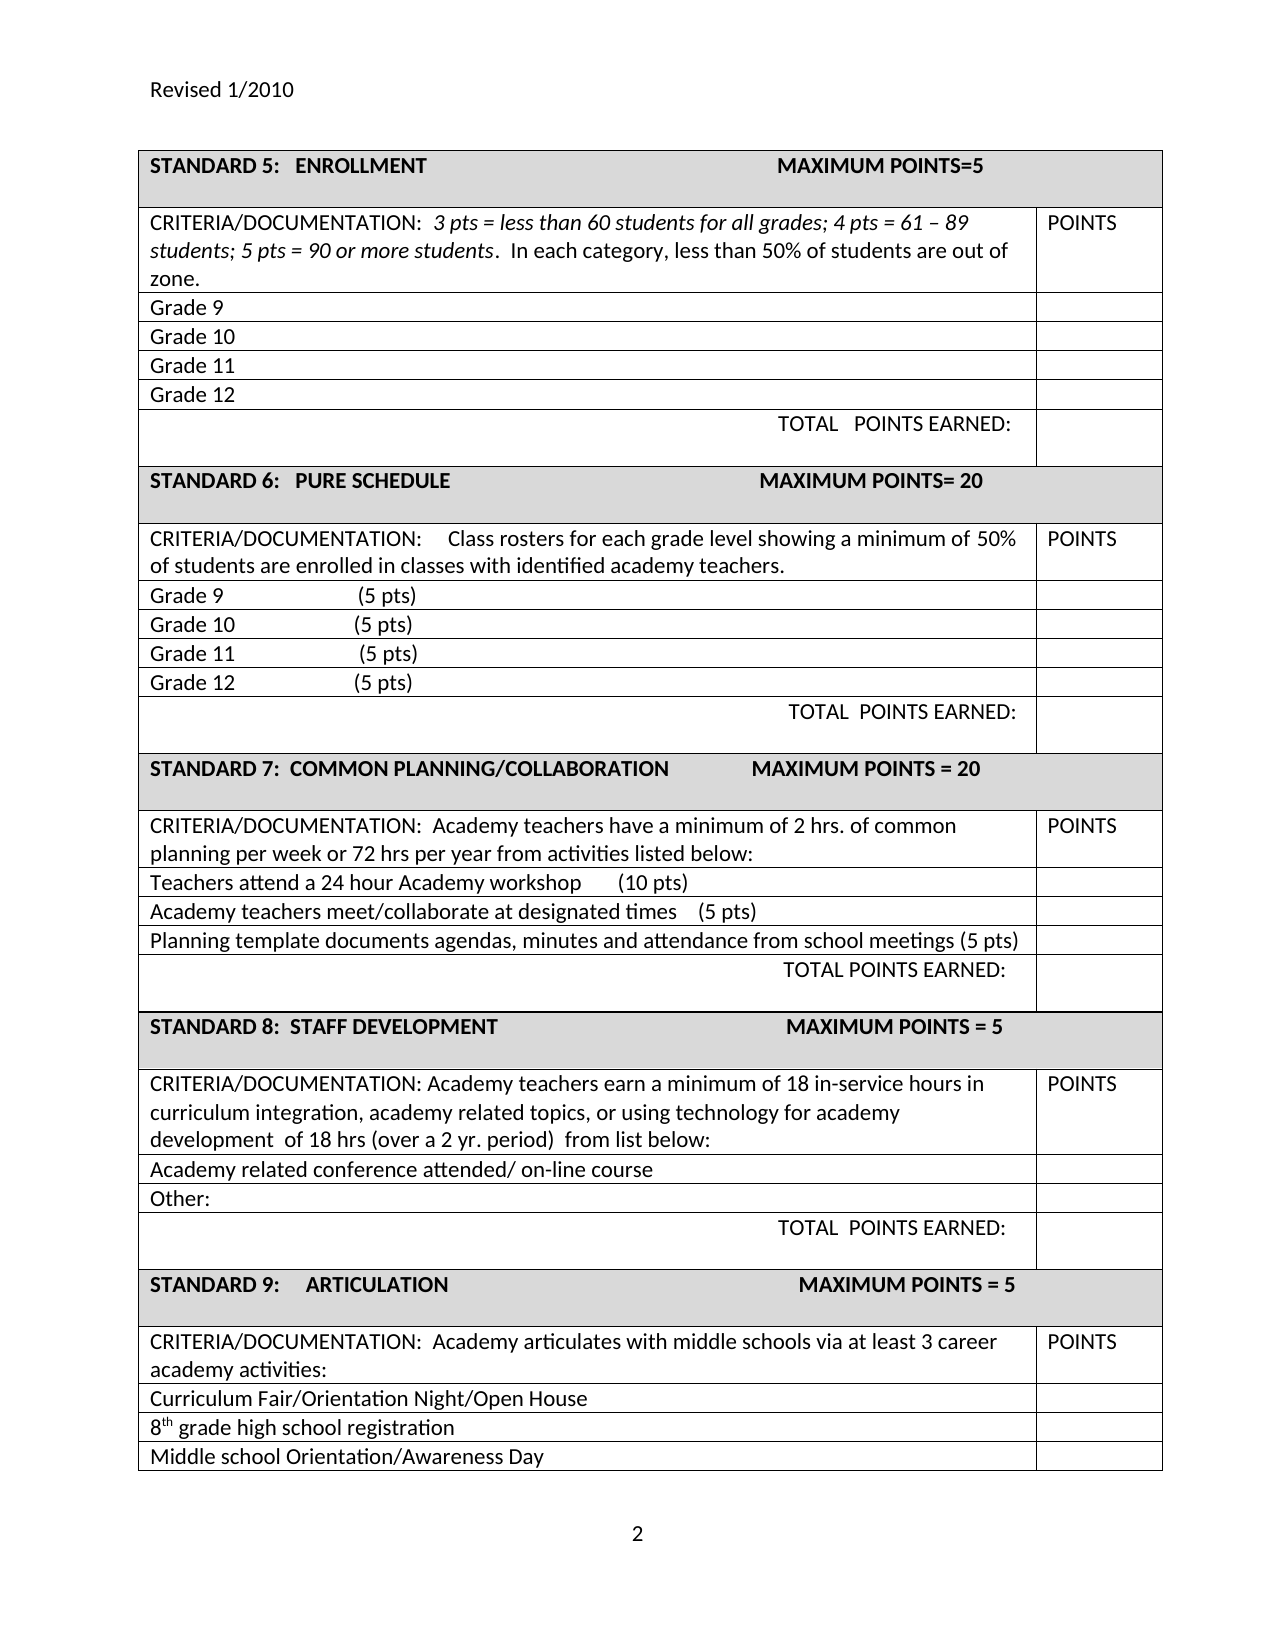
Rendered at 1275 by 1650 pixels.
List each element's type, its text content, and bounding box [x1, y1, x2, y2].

table_cell TOTAL POINTS EARNED: [139, 410, 1036, 466]
table_cell Grade 10 (5 pts) [139, 610, 1036, 638]
table_cell [1037, 1184, 1162, 1212]
table_cell [1037, 610, 1162, 638]
table_cell [1037, 955, 1162, 1011]
table_cell [1037, 697, 1162, 753]
table_cell [1037, 868, 1162, 896]
table_cell POINTS [1037, 811, 1162, 867]
table_cell TOTAL POINTS EARNED: [139, 955, 1036, 1011]
table_cell Other: [139, 1184, 1036, 1212]
table_cell [1037, 1413, 1162, 1441]
table_cell STANDARD 7: COMMON PLANNING/COLLABORATION MAXIMUM POINTS = 20 [139, 754, 1162, 810]
table_cell [1037, 668, 1162, 696]
table_cell [1037, 1155, 1162, 1183]
table_cell STANDARD 9: ARTICULATION MAXIMUM POINTS = 5 [139, 1270, 1162, 1326]
table_cell STANDARD 8: STAFF DEVELOPMENT MAXIMUM POINTS = 5 [139, 1013, 1162, 1068]
table_cell POINTS [1037, 208, 1162, 292]
table_cell Teachers attend a 24 hour Academy workshop (10 pts) [139, 868, 1036, 896]
table_cell Middle school Orientation/Awareness Day [139, 1442, 1036, 1470]
table_cell [1037, 581, 1162, 609]
table_cell [1037, 410, 1162, 466]
table_cell [1037, 897, 1162, 925]
table_cell CRITERIA/DOCUMENTATION: Class rosters for each grade level showing a minimum of 50% of students are enrolled in classes with identified academy teachers. [139, 524, 1036, 580]
table_cell [1037, 1213, 1162, 1269]
table_cell TOTAL POINTS EARNED: [139, 697, 1036, 753]
table_cell Grade 9 (5 pts) [139, 581, 1036, 609]
table_cell CRITERIA/DOCUMENTATION: Academy teachers earn a minimum of 18 in-service hours in curriculum integration, academy related topics, or using technology for academy development of 18 hrs (over a 2 yr. period) from list below: [139, 1070, 1036, 1154]
table_cell POINTS [1037, 1070, 1162, 1154]
table_cell 8th grade high school registration [139, 1413, 1036, 1441]
table_cell [1037, 639, 1162, 667]
table_cell Grade 12 [139, 380, 1036, 408]
table_cell CRITERIA/DOCUMENTATION: Academy articulates with middle schools via at least 3 career academy activities: [139, 1327, 1036, 1383]
table_cell STANDARD 5: ENROLLMENT MAXIMUM POINTS=5 [139, 151, 1162, 207]
table_cell Planning template documents agendas, minutes and attendance from school meetings (5 pts) [139, 926, 1036, 954]
table_cell STANDARD 6: PURE SCHEDULE MAXIMUM POINTS= 20 [139, 467, 1162, 523]
table_cell Grade 9 [139, 293, 1036, 321]
table_cell [1037, 322, 1162, 350]
table_cell [1037, 351, 1162, 379]
table_cell CRITERIA/DOCUMENTATION: 3 pts = less than 60 students for all grades; 4 pts = 61 – 89 students; 5 pts = 90 or more students. In each category, less than 50% of students are out of zone. [139, 208, 1036, 292]
table_cell Academy teachers meet/collaborate at designated times (5 pts) [139, 897, 1036, 925]
table_cell Grade 10 [139, 322, 1036, 350]
table_cell Academy related conference attended/ on-line course [139, 1155, 1036, 1183]
table_cell Curriculum Fair/Orientation Night/Open House [139, 1384, 1036, 1412]
table_cell [1037, 1442, 1162, 1470]
table_cell Grade 11 (5 pts) [139, 639, 1036, 667]
table_cell [1037, 926, 1162, 954]
table_cell Grade 11 [139, 351, 1036, 379]
table_cell [1037, 293, 1162, 321]
table_cell [1037, 1384, 1162, 1412]
table_cell Grade 12 (5 pts) [139, 668, 1036, 696]
table_cell TOTAL POINTS EARNED: [139, 1213, 1036, 1269]
table_cell POINTS [1037, 1327, 1162, 1383]
table_cell [1037, 380, 1162, 408]
table_cell POINTS [1037, 524, 1162, 580]
table_cell CRITERIA/DOCUMENTATION: Academy teachers have a minimum of 2 hrs. of common planning per week or 72 hrs per year from activities listed below: [139, 811, 1036, 867]
